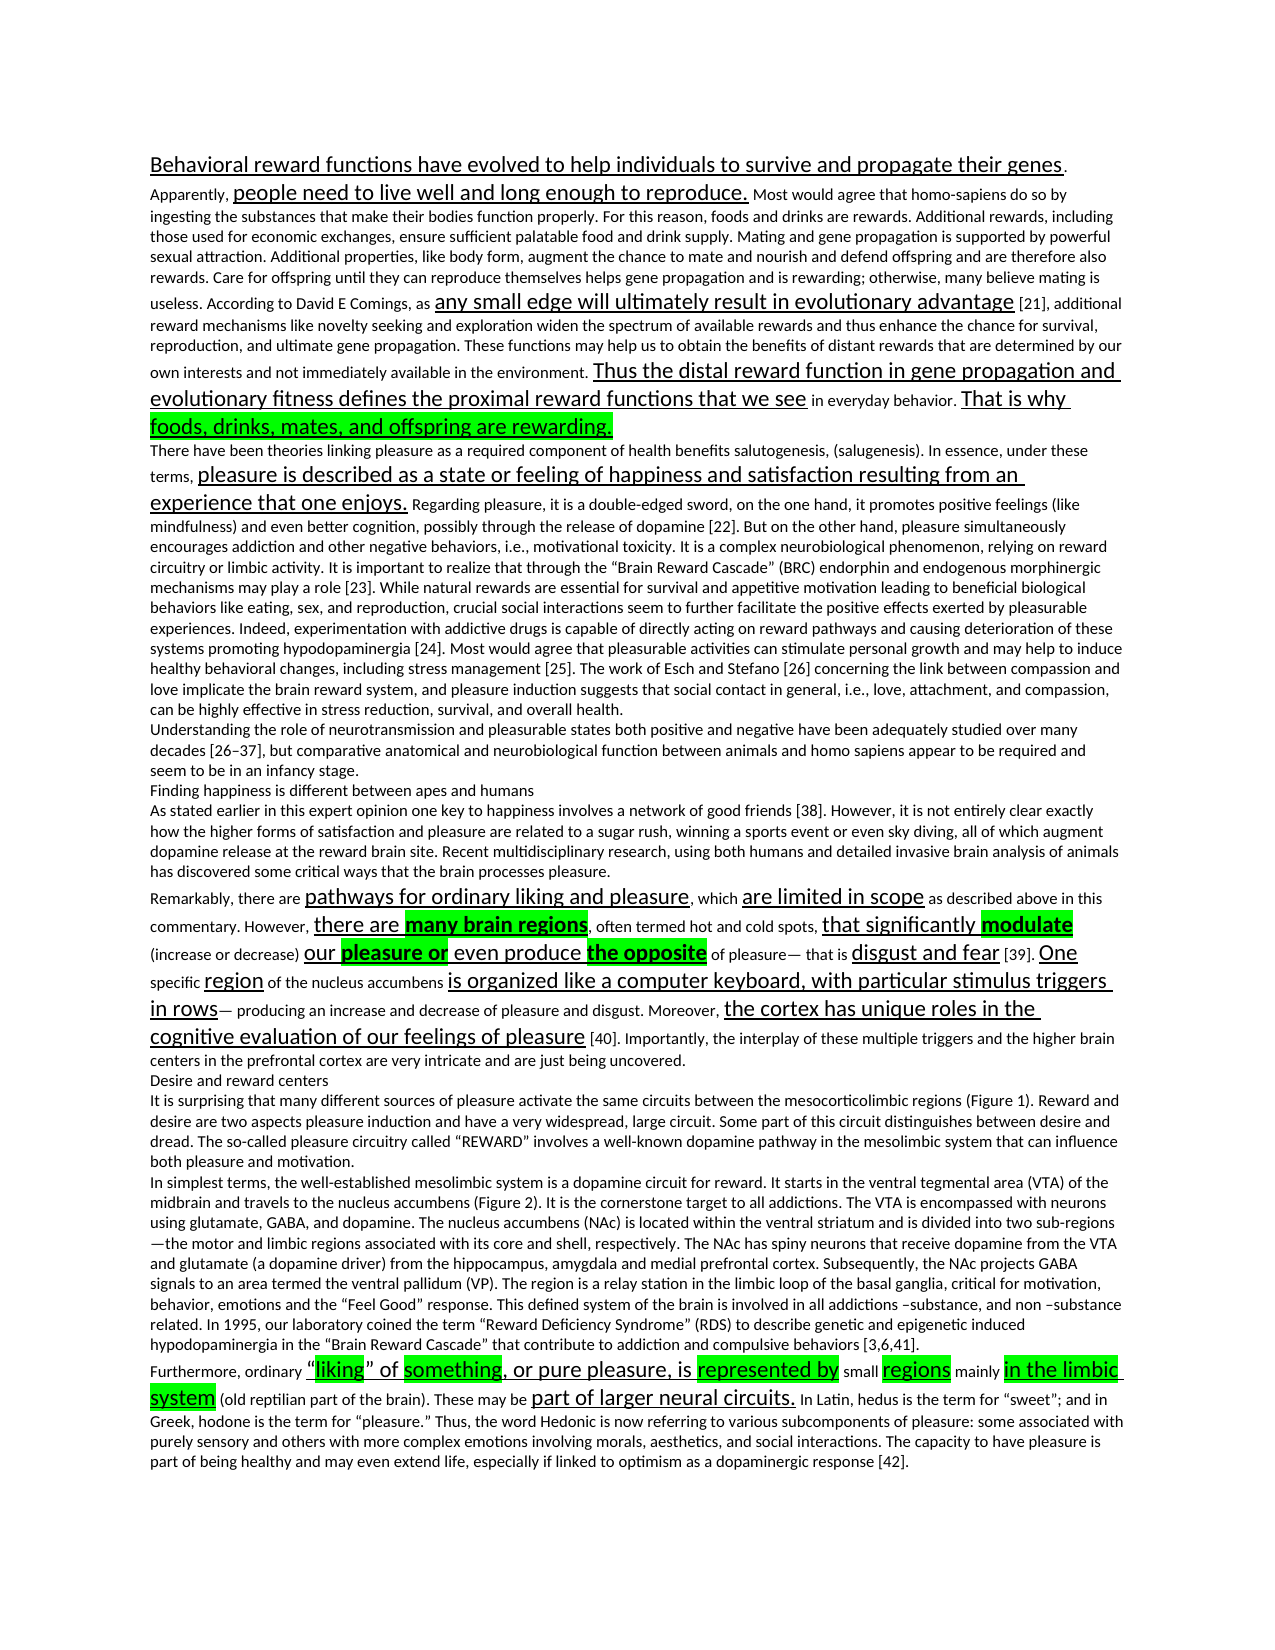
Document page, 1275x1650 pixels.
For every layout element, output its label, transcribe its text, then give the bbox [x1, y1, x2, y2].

text Finding happiness is different between apes and humans [150, 780, 1125, 801]
text In simplest terms, the well-established mesolimbic system is a dopamine circuit for reward. It starts in the ventral tegmental area (VTA) of the midbrain and travels to the nucleus accumbens (Figure 2). It is the cornerstone target to all addictions. The VTA is encompassed with neurons using glutamate, GABA, and dopamine. The nucleus accumbens (NAc) is located within the ventral striatum and is divided into two sub-regions—the motor and limbic regions associated with its core and shell, respectively. The NAc has spiny neurons that receive dopamine from the VTA and glutamate (a dopamine driver) from the hippocampus, amygdala and medial prefrontal cortex. Subsequently, the NAc projects GABA signals to an area termed the ventral pallidum (VP). The region is a relay station in the limbic loop of the basal ganglia, critical for motivation, behavior, emotions and the “Feel Good” response. This defined system of the brain is involved in all addictions –substance, and non –substance related. In 1995, our laboratory coined the term “Reward Deficiency Syndrome” (RDS) to describe genetic and epigenetic induced hypodopaminergia in the “Brain Reward Cascade” that contribute to addiction and compulsive behaviors [3,6,41]. [150, 1172, 1125, 1355]
text Behavioral reward functions have evolved to help individuals to survive and propagate their genes. Apparently, people need to live well and long enough to reproduce. Most would agree that homo-sapiens do so by ingesting the substances that make their bodies function properly. For this reason, foods and drinks are rewards. Additional rewards, including those used for economic exchanges, ensure sufficient palatable food and drink supply. Mating and gene propagation is supported by powerful sexual attraction. Additional properties, like body form, augment the chance to mate and nourish and defend offspring and are therefore also rewards. Care for offspring until they can reproduce themselves helps gene propagation and is rewarding; otherwise, many believe mating is useless. According to David E Comings, as any small edge will ultimately result in evolutionary advantage [21], additional reward mechanisms like novelty seeking and exploration widen the spectrum of available rewards and thus enhance the chance for survival, reproduction, and ultimate gene propagation. These functions may help us to obtain the benefits of distant rewards that are determined by our own interests and not immediately available in the environment. Thus the distal reward function in gene propagation and evolutionary fitness defines the proximal reward functions that we see in everyday behavior. That is why foods, drinks, mates, and offspring are rewarding. [150, 150, 1125, 440]
text Remarkably, there are pathways for ordinary liking and pleasure, which are limited in scope as described above in this commentary. However, there are many brain regions, often termed hot and cold spots, that significantly modulate (increase or decrease) our pleasure or even produce the opposite of pleasure— that is disgust and fear [39]. One specific region of the nucleus accumbens is organized like a computer keyboard, with particular stimulus triggers in rows— producing an increase and decrease of pleasure and disgust. Moreover, the cortex has unique roles in the cognitive evaluation of our feelings of pleasure [40]. Importantly, the interplay of these multiple triggers and the higher brain centers in the prefrontal cortex are very intricate and are just being uncovered. [150, 882, 1125, 1070]
text It is surprising that many different sources of pleasure activate the same circuits between the mesocorticolimbic regions (Figure 1). Reward and desire are two aspects pleasure induction and have a very widespread, large circuit. Some part of this circuit distinguishes between desire and dread. The so-called pleasure circuitry called “REWARD” involves a well-known dopamine pathway in the mesolimbic system that can influence both pleasure and motivation. [150, 1091, 1125, 1172]
text Desire and reward centers [150, 1070, 1125, 1091]
text As stated earlier in this expert opinion one key to happiness involves a network of good friends [38]. However, it is not entirely clear exactly how the higher forms of satisfaction and pleasure are related to a sugar rush, winning a sports event or even sky diving, all of which augment dopamine release at the reward brain site. Recent multidisciplinary research, using both humans and detailed invasive brain analysis of animals has discovered some critical ways that the brain processes pleasure. [150, 801, 1125, 882]
text There have been theories linking pleasure as a required component of health benefits salutogenesis, (salugenesis). In essence, under these terms, pleasure is described as a state or feeling of happiness and satisfaction resulting from an experience that one enjoys. Regarding pleasure, it is a double-edged sword, on the one hand, it promotes positive feelings (like mindfulness) and even better cognition, possibly through the release of dopamine [22]. But on the other hand, pleasure simultaneously encourages addiction and other negative behaviors, i.e., motivational toxicity. It is a complex neurobiological phenomenon, relying on reward circuitry or limbic activity. It is important to realize that through the “Brain Reward Cascade” (BRC) endorphin and endogenous morphinergic mechanisms may play a role [23]. While natural rewards are essential for survival and appetitive motivation leading to beneficial biological behaviors like eating, sex, and reproduction, crucial social interactions seem to further facilitate the positive effects exerted by pleasurable experiences. Indeed, experimentation with addictive drugs is capable of directly acting on reward pathways and causing deterioration of these systems promoting hypodopaminergia [24]. Most would agree that pleasurable activities can stimulate personal growth and may help to induce healthy behavioral changes, including stress management [25]. The work of Esch and Stefano [26] concerning the link between compassion and love implicate the brain reward system, and pleasure induction suggests that social contact in general, i.e., love, attachment, and compassion, can be highly effective in stress reduction, survival, and overall health. [150, 440, 1125, 719]
text Understanding the role of neurotransmission and pleasurable states both positive and negative have been adequately studied over many decades [26–37], but comparative anatomical and neurobiological function between animals and homo sapiens appear to be required and seem to be in an infancy stage. [150, 719, 1125, 780]
text Furthermore, ordinary “liking” of something, or pure pleasure, is represented by small regions mainly in the limbic system (old reptilian part of the brain). These may be part of larger neural circuits. In Latin, hedus is the term for “sweet”; and in Greek, hodone is the term for “pleasure.” Thus, the word Hedonic is now referring to various subcomponents of pleasure: some associated with purely sensory and others with more complex emotions involving morals, aesthetics, and social interactions. The capacity to have pleasure is part of being healthy and may even extend life, especially if linked to optimism as a dopaminergic response [42]. [150, 1355, 1125, 1472]
